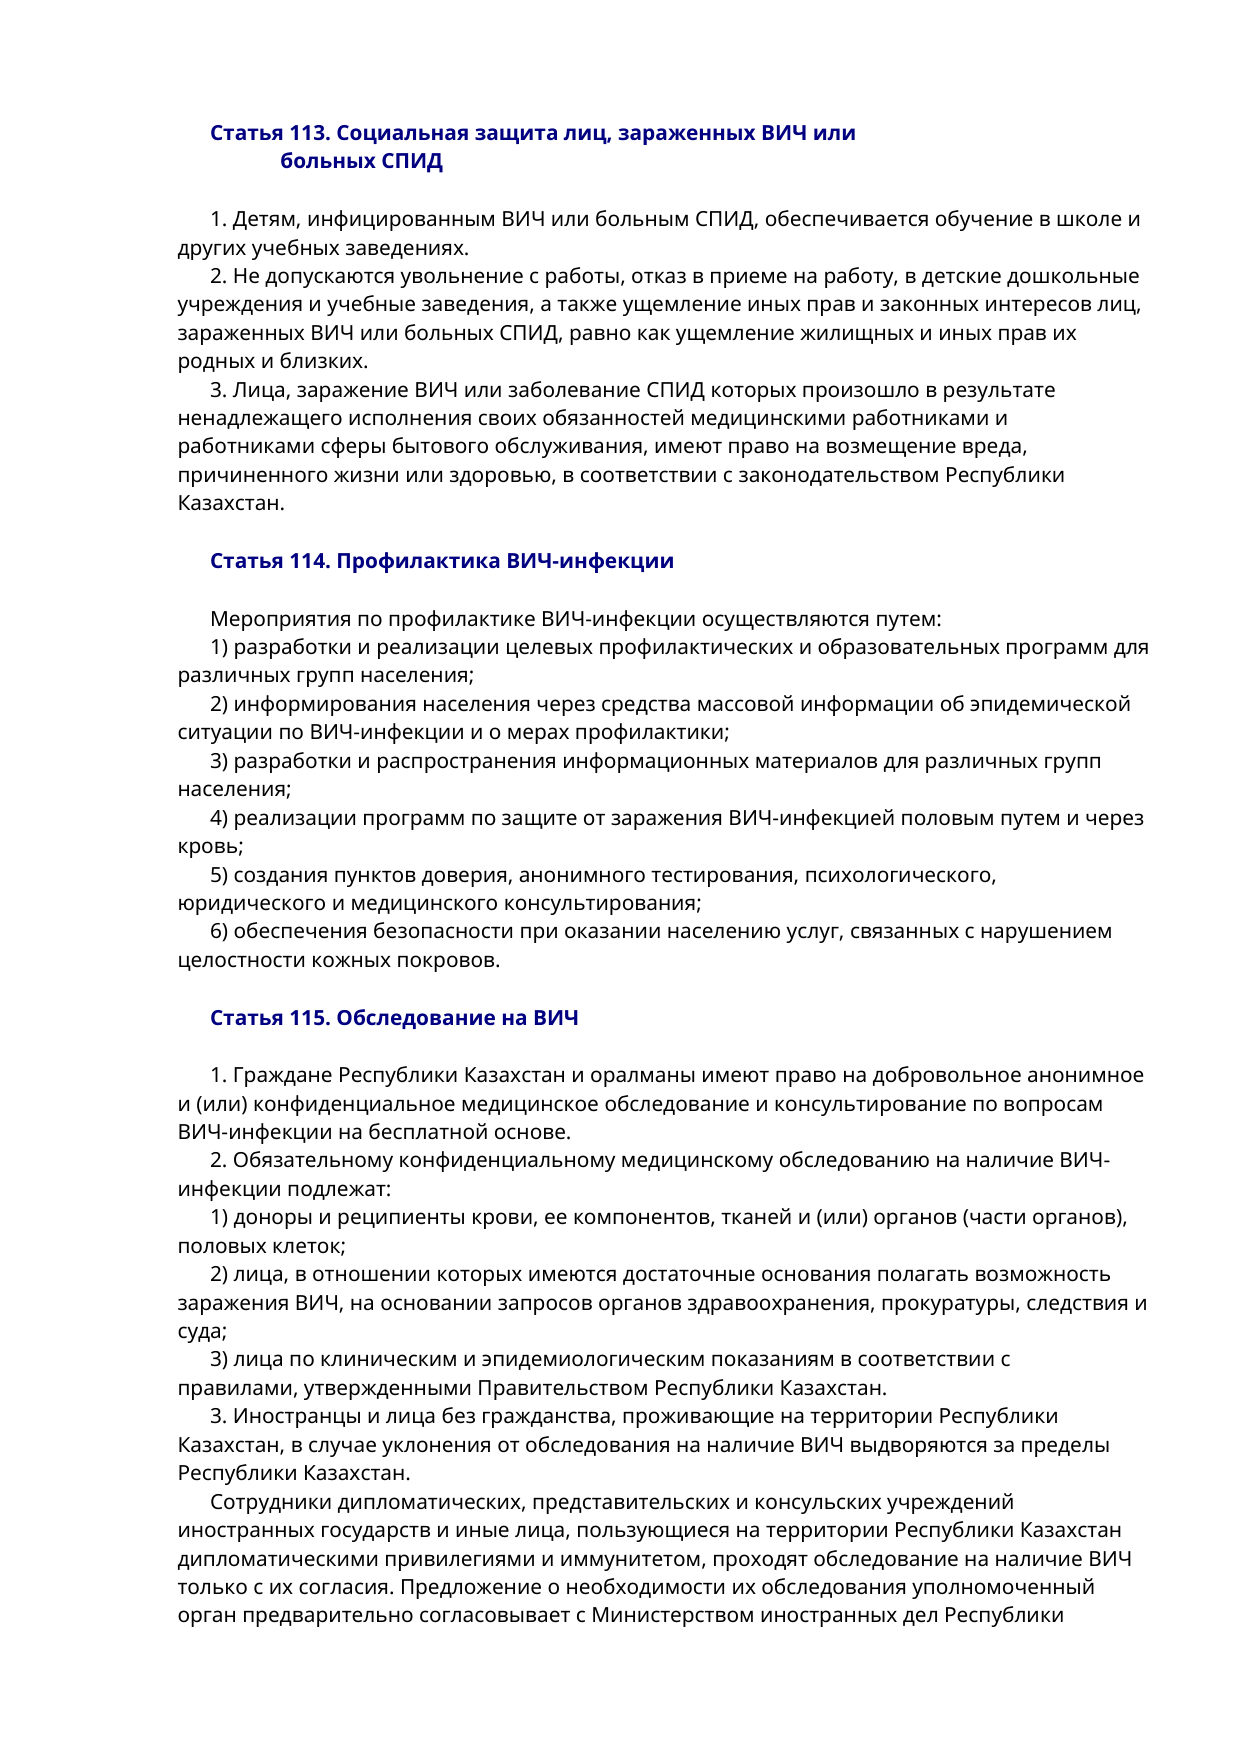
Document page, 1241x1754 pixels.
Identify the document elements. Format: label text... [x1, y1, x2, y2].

text Мероприятия по профилактике ВИЧ-инфекции осуществляются путем: 1) разработки и реализации целевых профилактических и образовательных программ для различных групп населения; 2) информирования населения через средства массовой информации об эпидемической ситуации по ВИЧ-инфекции и о мерах профилактики; 3) разработки и распространения информационных материалов для различных групп населения; 4) реализации программ по защите от заражения ВИЧ-инфекцией половым путем и через кровь; 5) создания пунктов доверия, анонимного тестирования, психологического, юридического и медицинского консультирования; 6) обеспечения безопасности при оказании населению услуг, связанных с нарушением целостности кожных покровов. [177, 604, 1152, 973]
text 1. Детям, инфицированным ВИЧ или больным СПИД, обеспечивается обучение в школе и других учебных заведениях. 2. Не допускаются увольнение с работы, отказ в приеме на работу, в детские дошкольные учреждения и учебные заведения, а также ущемление иных прав и законных интересов лиц, зараженных ВИЧ или больных СПИД, равно как ущемление жилищных и иных прав их родных и близких. 3. Лица, заражение ВИЧ или заболевание СПИД которых произошло в результате ненадлежащего исполнения своих обязанностей медицинскими работниками и работниками сферы бытового обслуживания, имеют право на возмещение вреда, причиненного жизни или здоровью, в соответствии с законодательством Республики Казахстан. [177, 204, 1152, 517]
text Статья 114. Профилактика ВИЧ-инфекции [177, 546, 1152, 574]
text Статья 113. Социальная защита лиц, зараженных ВИЧ или больных СПИД [177, 118, 1152, 175]
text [177, 1060, 1152, 1629]
text Статья 115. Обследование на ВИЧ [177, 1003, 1152, 1031]
